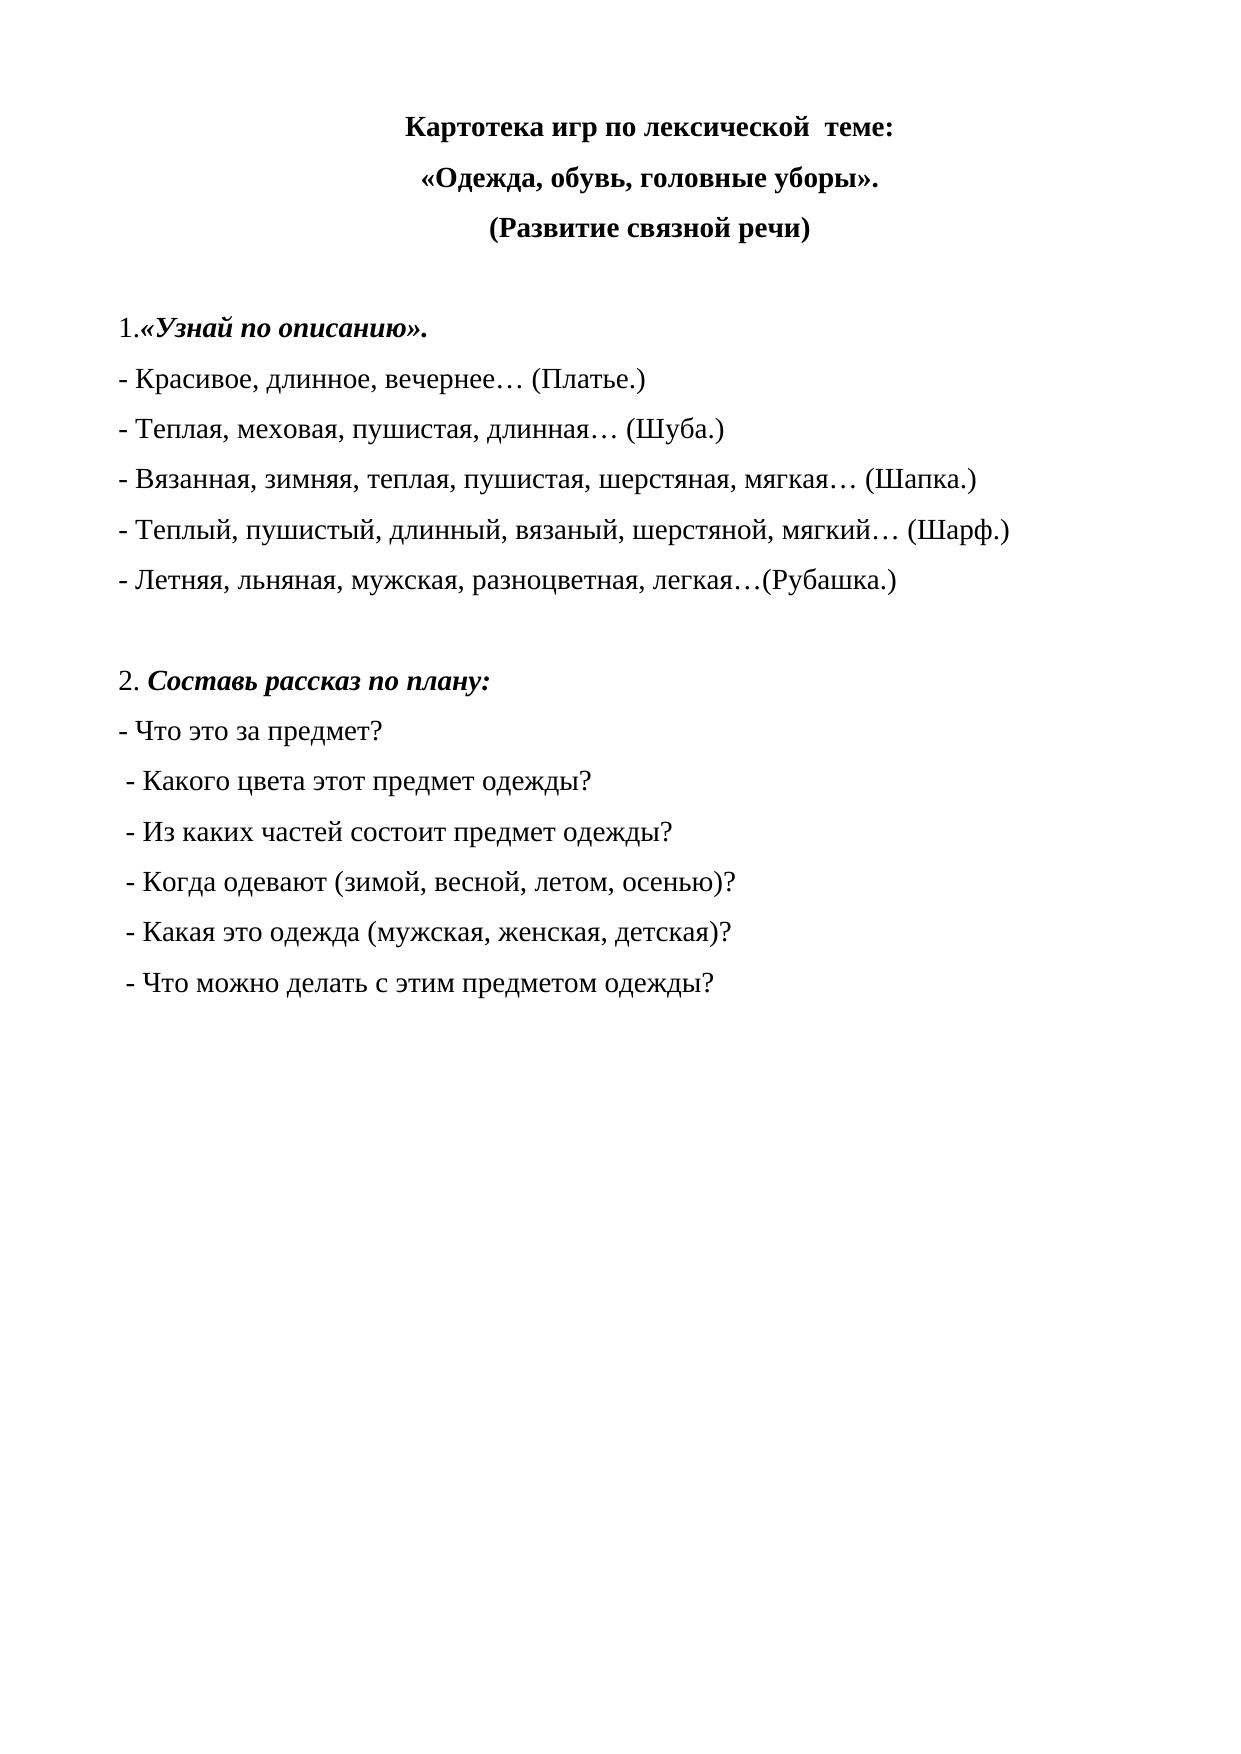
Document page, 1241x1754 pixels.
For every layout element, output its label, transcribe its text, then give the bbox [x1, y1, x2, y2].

text Картотека игр по лексической теме: [118, 109, 1181, 143]
text - Из каких частей состоит предмет одежды? [118, 814, 1181, 847]
text (Развитие связной речи) [118, 210, 1181, 243]
text - Теплая, меховая, пушистая, длинная… (Шуба.) [118, 411, 1181, 445]
text «Одежда, обувь, головные уборы». [118, 160, 1181, 193]
text - Что можно делать с этим предметом одежды? [118, 965, 1181, 998]
text - Теплый, пушистый, длинный, вязаный, шерстяной, мягкий… (Шарф.) [118, 512, 1181, 545]
text - Какого цвета этот предмет одежды? [118, 763, 1181, 797]
text - Когда одевают (зимой, весной, летом, осенью)? [118, 864, 1181, 898]
text - Красивое, длинное, вечернее… (Платье.) [118, 361, 1181, 394]
text - Летняя, льняная, мужская, разноцветная, легкая…(Рубашка.) [118, 562, 1181, 596]
text 2. Составь рассказ по плану: [118, 663, 1181, 696]
text 1.«Узнай по описанию». [118, 311, 1181, 344]
text - Какая это одежда (мужская, женская, детская)? [118, 914, 1181, 948]
text - Что это за предмет? [118, 713, 1181, 747]
text - Вязанная, зимняя, теплая, пушистая, шерстяная, мягкая… (Шапка.) [118, 462, 1181, 495]
